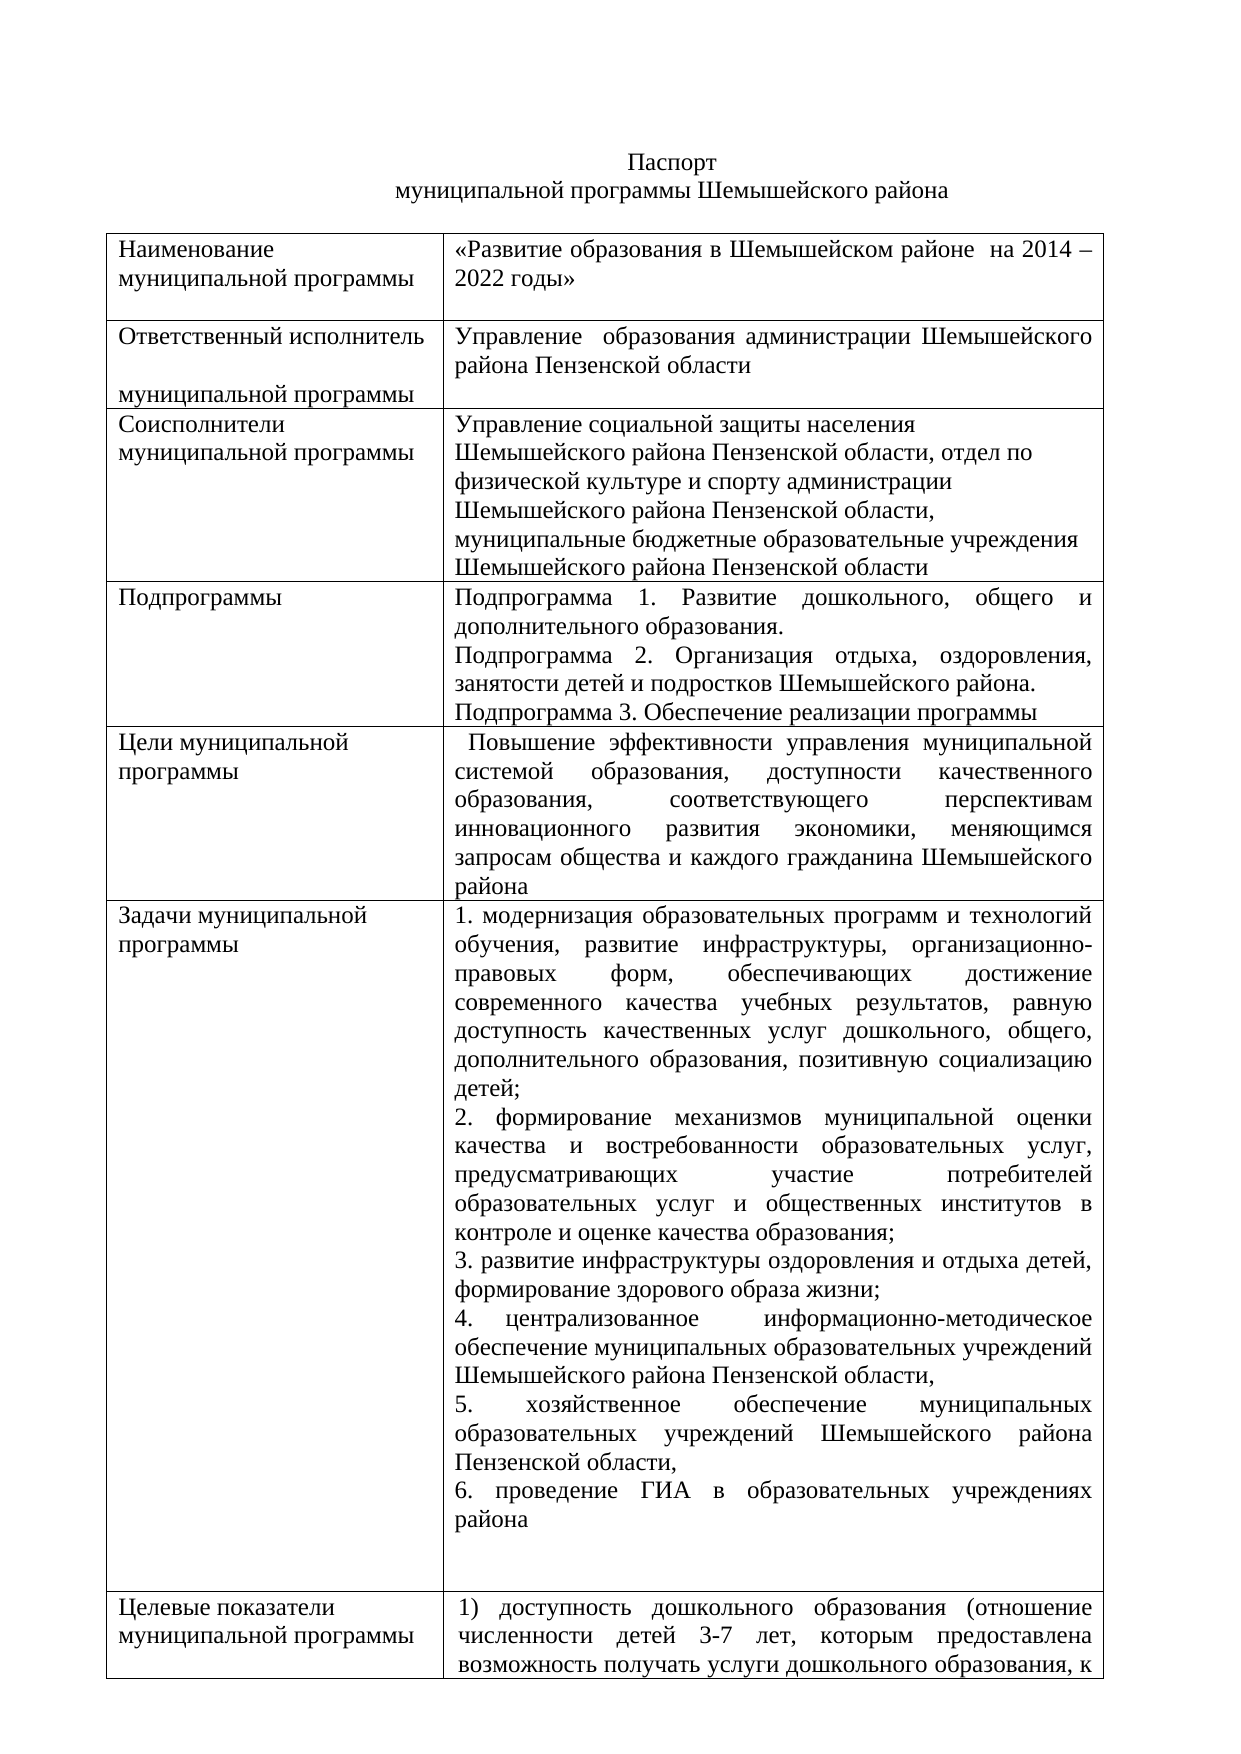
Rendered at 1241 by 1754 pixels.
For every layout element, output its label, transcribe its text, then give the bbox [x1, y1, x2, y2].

table_header «Развитие образования в Шемышейском районе на 2014 – 2022 годы» [444, 234, 1103, 320]
table_cell 1. модернизация образовательных программ и технологий обучения, развитие инфраструктуры, организационно-правовых форм, обеспечивающих достижение современного качества учебных результатов, равную доступность качественных услуг дошкольного, общего, дополнительного образования, позитивную социализацию детей; 2. формирование механизмов муниципальной оценки качества и востребованности образовательных услуг, предусматривающих участие потребителей образовательных услуг и общественных институтов в контроле и оценке качества образования; 3. развитие инфраструктуры оздоровления и отдыха детей, формирование здорового образа жизни; 4. централизованное информационно-методическое обеспечение муниципальных образовательных учреждений Шемышейского района Пензенской области, 5. хозяйственное обеспечение муниципальных образовательных учреждений Шемышейского района Пензенской области, 6. проведение ГИА в образовательных учреждениях района [444, 901, 1103, 1591]
text Паспорт [118, 147, 1152, 176]
table_cell Ответственный исполнитель муниципальной программы [107, 321, 443, 408]
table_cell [444, 1592, 1103, 1678]
table_header Наименование муниципальной программы [107, 234, 443, 320]
table_cell Задачи муниципальной программы [107, 901, 443, 1591]
table_cell Соисполнители муниципальной программы [107, 409, 443, 581]
text муниципальной программы Шемышейского района [118, 176, 1152, 204]
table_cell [107, 1592, 443, 1678]
table_cell Цели муниципальной программы [107, 727, 443, 899]
table_cell Повышение эффективности управления муниципальной системой образования, доступности качественного образования, соответствующего перспективам инновационного развития экономики, меняющимся запросам общества и каждого гражданина Шемышейского района [444, 727, 1103, 899]
table_cell Управление социальной защиты населения Шемышейского района Пензенской области, отдел по физической культуре и спорту администрации Шемышейского района Пензенской области, муниципальные бюджетные образовательные учреждения Шемышейского района Пензенской области [444, 409, 1103, 581]
table_cell Управление образования администрации Шемышейского района Пензенской области [444, 321, 1103, 408]
table_cell Подпрограммы [107, 582, 443, 726]
table_cell Подпрограмма 1. Развитие дошкольного, общего и дополнительного образования. Подпрограмма 2. Организация отдыха, оздоровления, занятости детей и подростков Шемышейского района. Подпрограмма 3. Обеспечение реализации программы [444, 582, 1103, 726]
